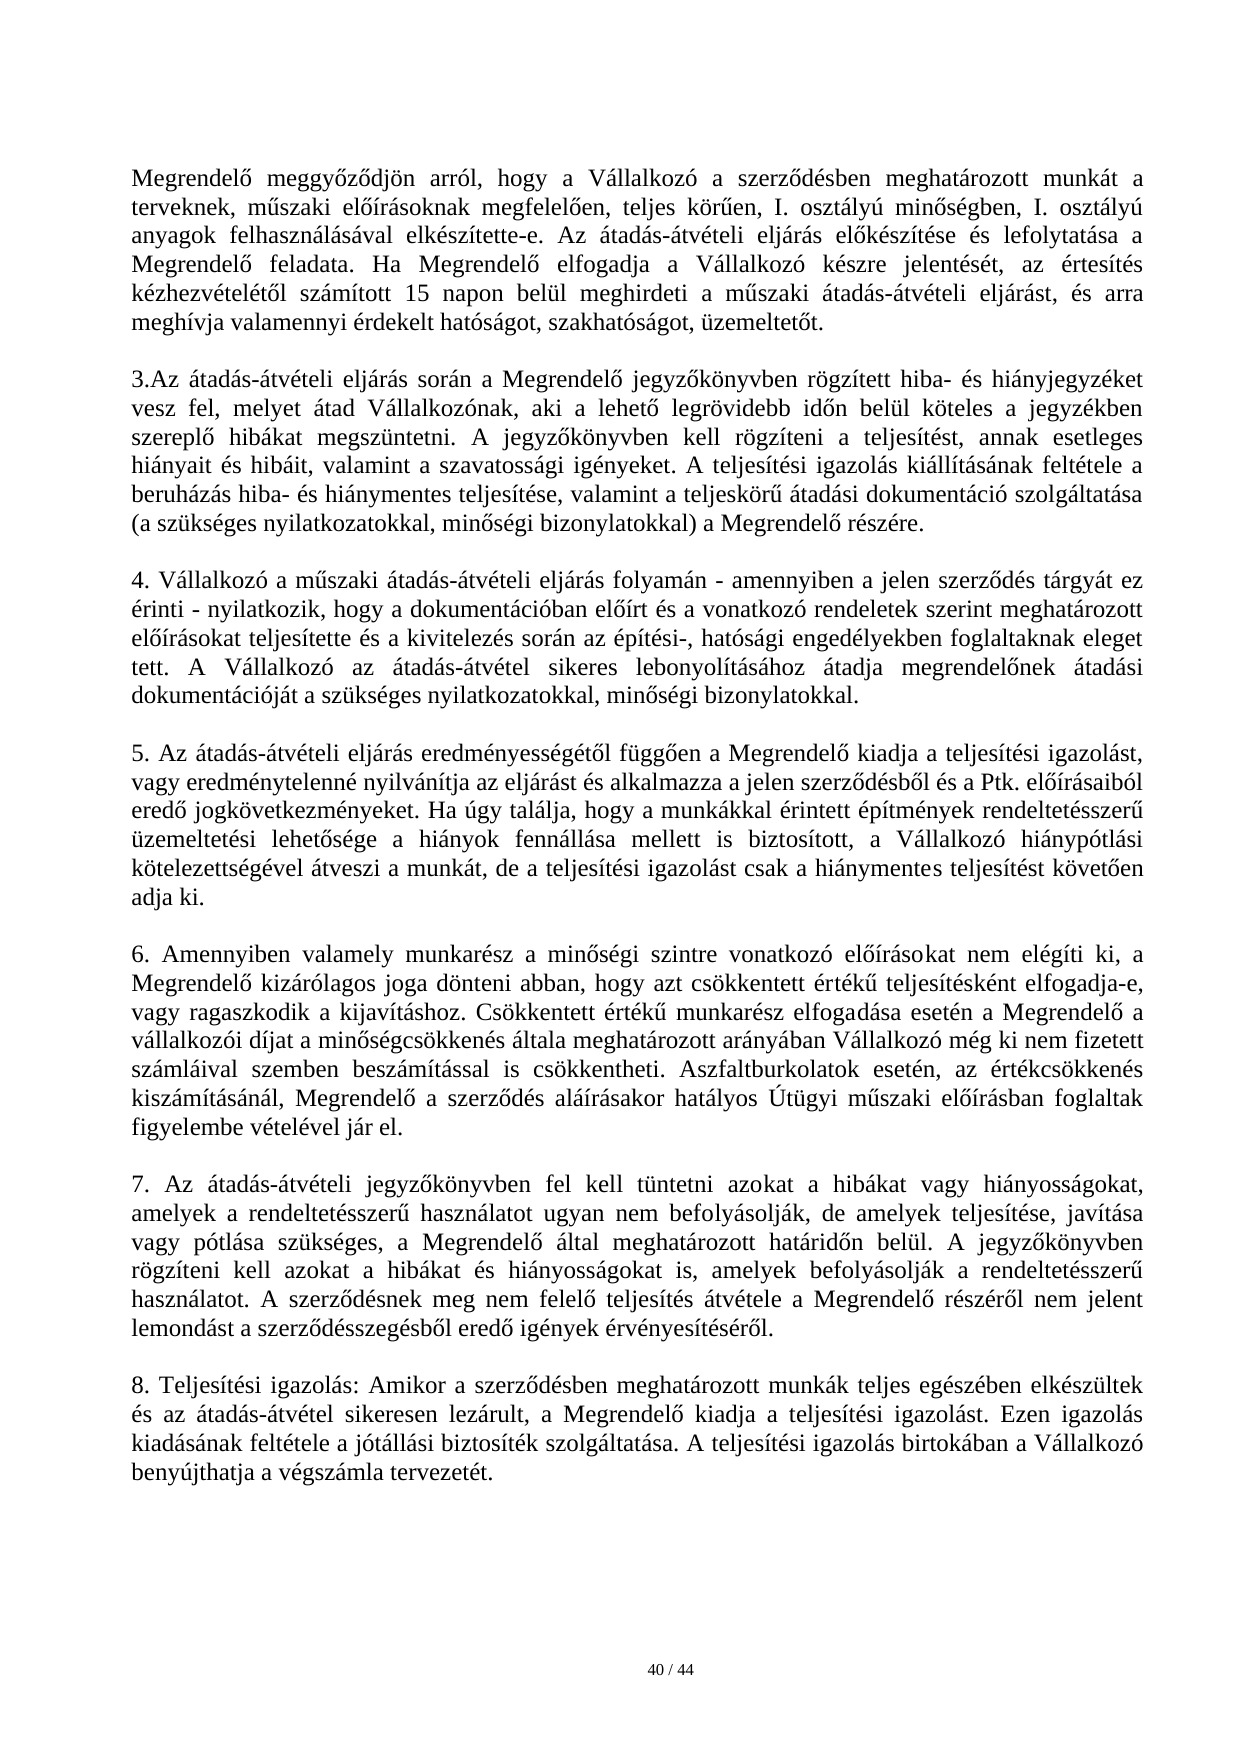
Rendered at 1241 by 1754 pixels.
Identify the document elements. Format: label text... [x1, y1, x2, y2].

text 3.Az átadás-átvételi eljárás során a Megrendelő jegyzőkönyvben rögzített hiba- és hiányjegyzéket vesz fel, melyet átad Vállalkozónak, aki a lehető legrövidebb időn belül köteles a jegyzékben szereplő hibákat megszüntetni. A jegyzőkönyvben kell rögzíteni a teljesítést, annak esetleges hiányait és hibáit, valamint a szavatossági igényeket. A teljesítési igazolás kiállításának feltétele a beruházás hiba- és hiánymentes teljesítése, valamint a teljeskörű átadási dokumentáció szolgáltatása (a szükséges nyilatkozatokkal, minőségi bizonylatokkal) a Megrendelő részére. [131, 364, 1144, 537]
text 8. Teljesítési igazolás: Amikor a szerződésben meghatározott munkák teljes egészében elkészültek és az átadás-átvétel sikeresen lezárult, a Megrendelő kiadja a teljesítési igazolást. Ezen igazolás kiadásának feltétele a jótállási biztosíték szolgáltatása. A teljesítési igazolás birtokában a Vállalkozó benyújthatja a végszámla tervezetét. [131, 1370, 1144, 1485]
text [131, 163, 1144, 335]
text 6. Amennyiben valamely munkarész a minőségi szintre vonatkozó előírásokat nem elégíti ki, a Megrendelő kizárólagos joga dönteni abban, hogy azt csökkentett értékű teljesítésként elfogadja-e, vagy ragaszkodik a kijavításhoz. Csökkentett értékű munkarész elfogadása esetén a Megrendelő a vállalkozói díjat a minőségcsökkenés általa meghatározott arányában Vállalkozó még ki nem fizetett számláival szemben beszámítással is csökkentheti. Aszfaltburkolatok esetén, az értékcsökkenés kiszámításánál, Megrendelő a szerződés aláírásakor hatályos Útügyi műszaki előírásban foglaltak figyelembe vételével jár el. [131, 939, 1144, 1140]
text 7. Az átadás-átvételi jegyzőkönyvben fel kell tüntetni azokat a hibákat vagy hiányosságokat, amelyek a rendeltetésszerű használatot ugyan nem befolyásolják, de amelyek teljesítése, javítása vagy pótlása szükséges, a Megrendelő által meghatározott határidőn belül. A jegyzőkönyvben rögzíteni kell azokat a hibákat és hiányosságokat is, amelyek befolyásolják a rendeltetésszerű használatot. A szerződésnek meg nem felelő teljesítés átvétele a Megrendelő részéről nem jelent lemondást a szerződésszegésből eredő igények érvényesítéséről. [131, 1169, 1144, 1342]
text 4. Vállalkozó a műszaki átadás-átvételi eljárás folyamán - amennyiben a jelen szerződés tárgyát ez érinti - nyilatkozik, hogy a dokumentációban előírt és a vonatkozó rendeletek szerint meghatározott előírásokat teljesítette és a kivitelezés során az építési-, hatósági engedélyekben foglaltaknak eleget tett. A Vállalkozó az átadás-átvétel sikeres lebonyolításához átadja megrendelőnek átadási dokumentációját a szükséges nyilatkozatokkal, minőségi bizonylatokkal. [131, 565, 1144, 709]
text 5. Az átadás-átvételi eljárás eredményességétől függően a Megrendelő kiadja a teljesítési igazolást, vagy eredménytelenné nyilvánítja az eljárást és alkalmazza a jelen szerződésből és a Ptk. előírásaiból eredő jogkövetkezményeket. Ha úgy találja, hogy a munkákkal érintett építmények rendeltetésszerű üzemeltetési lehetősége a hiányok fennállása mellett is biztosított, a Vállalkozó hiánypótlási kötelezettségével átveszi a munkát, de a teljesítési igazolást csak a hiánymentes teljesítést követően adja ki. [131, 738, 1144, 910]
